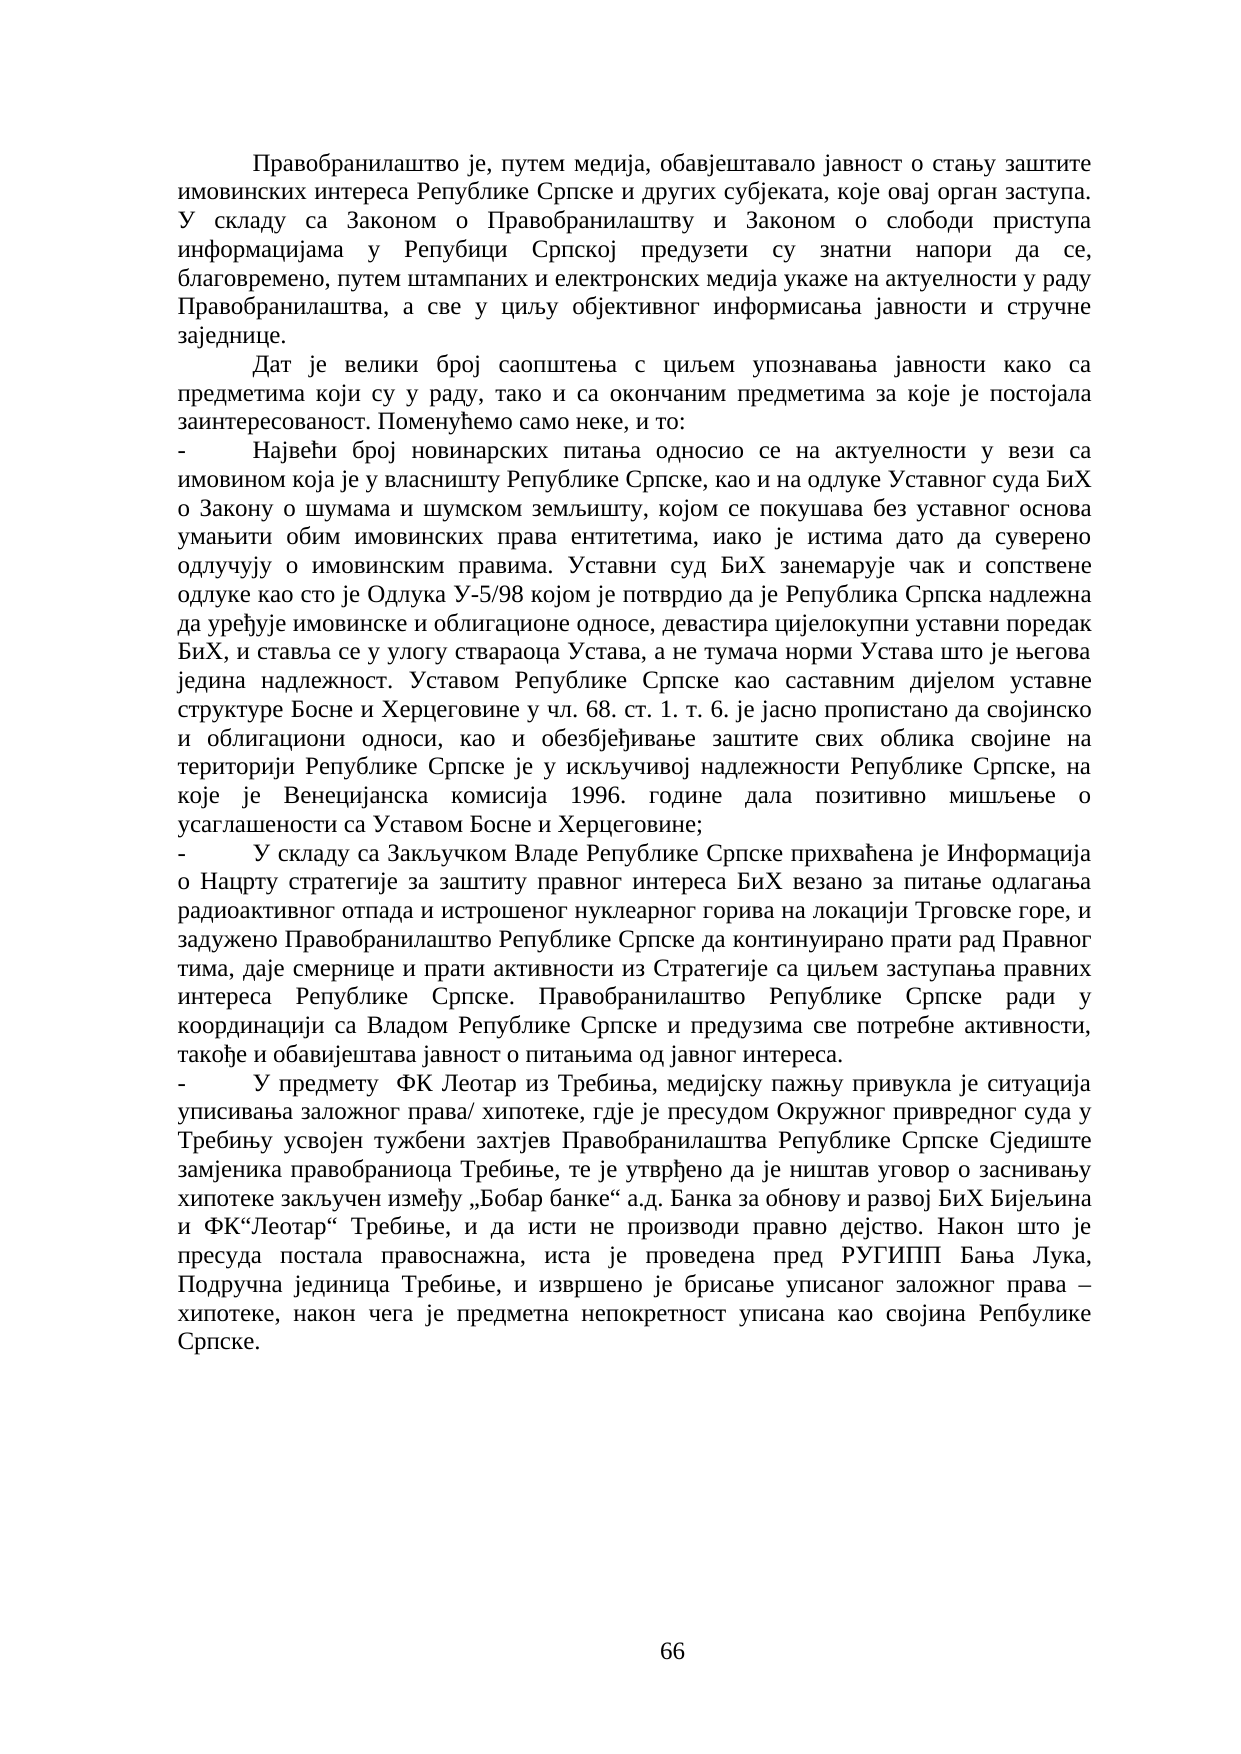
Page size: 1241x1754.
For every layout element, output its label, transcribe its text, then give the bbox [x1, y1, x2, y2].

text Правобранилаштво је, путем медија, обавјештавало јавност о стању заштите имовинских интереса Републике Српске и других субјеката, које овај орган заступа. У складу са Законом о Правобранилаштву и Законом о слободи приступа информацијама у Репубици Српској предузети су знатни напори да се, благовремено, путем штампаних и електронских медија укаже на актуелности у раду Правобранилаштва, а све у циљу објективног информисања јавности и стручне заједнице. [177, 148, 1092, 349]
text Дат је велики број саопштења с циљем упознавања јавности како са предметима који су у раду, тако и са окончаним предметима за коje је постојала заинтересованост. Поменућемо само неке, и то: [177, 349, 1092, 435]
text - У складу са Закључком Владе Републике Српске прихваћена је Информација о Нацрту стратегије за заштиту правног интереса БиХ везано за питање одлагања радиоактивног отпада и истрошеног нуклеарног горива на локацији Трговске горе, и задужено Правобранилаштво Републике Српске да континуирано прати рад Правног тима, даје смернице и прати активности из Стратегије са циљем заступања правних интерeса Републике Српске. Правобранилаштво Републике Српске ради у координацији са Владом Републике Српске и предузима све потребне активности, такође и обавијештава јавност о питањима од јавног интереса. [177, 838, 1092, 1068]
text - У предмету ФК Леотар из Требиња, медијску пажњу привукла је ситуација уписивања заложног права/ хипотеке, гдје је пресудом Окружног привредног суда у Требињу усвојен тужбени захтјев Правобранилаштва Републике Српске Сједиште замјеника правобраниоца Требиње, те је утврђено да је ништав уговор о заснивању хипотеке закључен између „Бобар банке“ а.д. Банка за обнову и развој БиХ Бијељина и ФК“Леотар“ Требиње, и да исти не производи правно дејство. Након што је пресуда постала правоснажна, иста је проведена пред РУГИПП Бања Лука, Подручна јединица Требиње, и извршено је брисање уписаног заложног права –хипотеке, након чега је предметна непокретност уписана као својина Репбулике Српске. [177, 1068, 1092, 1355]
text - Највећи број новинарских питања односио се на актуелности у вези са имовином која је у власништу Републике Српске, као и на одлуке Уставног суда БиХ о Закону о шумама и шумском земљишту, којом се покушава без уставног основа умањити обим имовинских права ентитетима, иако је истима дато да суверено одлучују о имовинским правима. Уставни суд БиХ занемарује чак и сопствене одлуке као сто је Одлука У-5/98 којом је потврдио да је Република Српска надлежна да уређује имовинске и облигационе односе, девастира цијелокупни уставни поредак БиХ, и ставља се у улогу ствараоца Устава, а не тумача норми Устава што је његова једина надлежност. Уставом Републике Српске као саставним дијелом уставне структуре Босне и Херцеговине у чл. 68. ст. 1. т. 6. је јасно пропистано да својинско и облигациони односи, као и обезбјеђивање заштите свих облика својине на територији Републике Српске је у искључивој надлежности Републике Српске, на које је Венецијанска комисија 1996. године дала позитивно мишљење о усаглашености са Уставом Босне и Херцеговине; [177, 435, 1092, 838]
